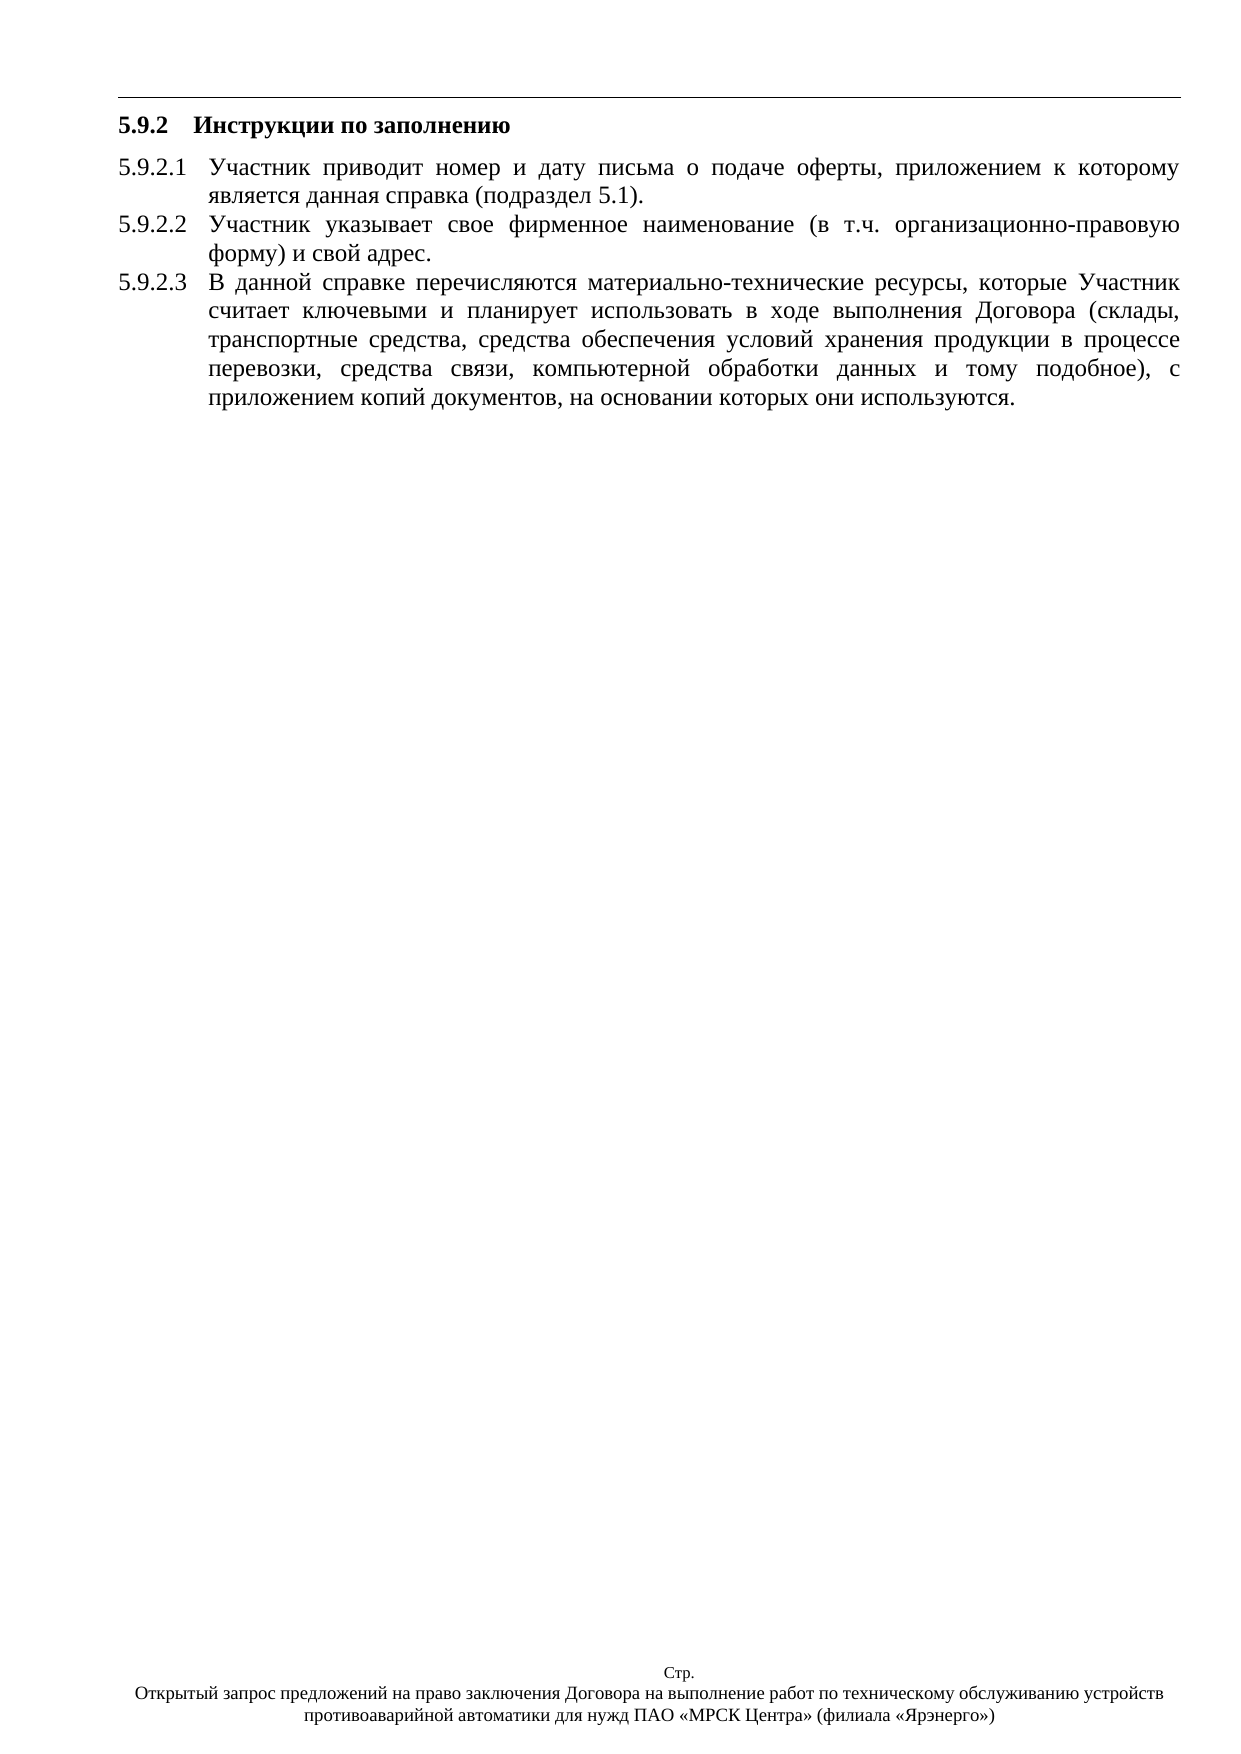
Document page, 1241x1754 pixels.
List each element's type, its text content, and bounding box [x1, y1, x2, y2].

list Участник указывает свое фирменное наименование (в т.ч. организационно-правовую форму) и свой адрес. [118, 209, 1181, 267]
list В данной справке перечисляются материально-технические ресурсы, которые Участник считает ключевыми и планирует использовать в ходе выполнения Договора (склады, транспортные средства, средства обеспечения условий хранения продукции в процессе перевозки, средства связи, компьютерной обработки данных и тому подобное), с приложением копий документов, на основании которых они используются. [118, 267, 1181, 411]
subtitle Инструкции по заполнению [118, 111, 1181, 139]
list Участник приводит номер и дату письма о подаче оферты, приложением к которому является данная справка (подраздел 5.1). [118, 152, 1181, 209]
